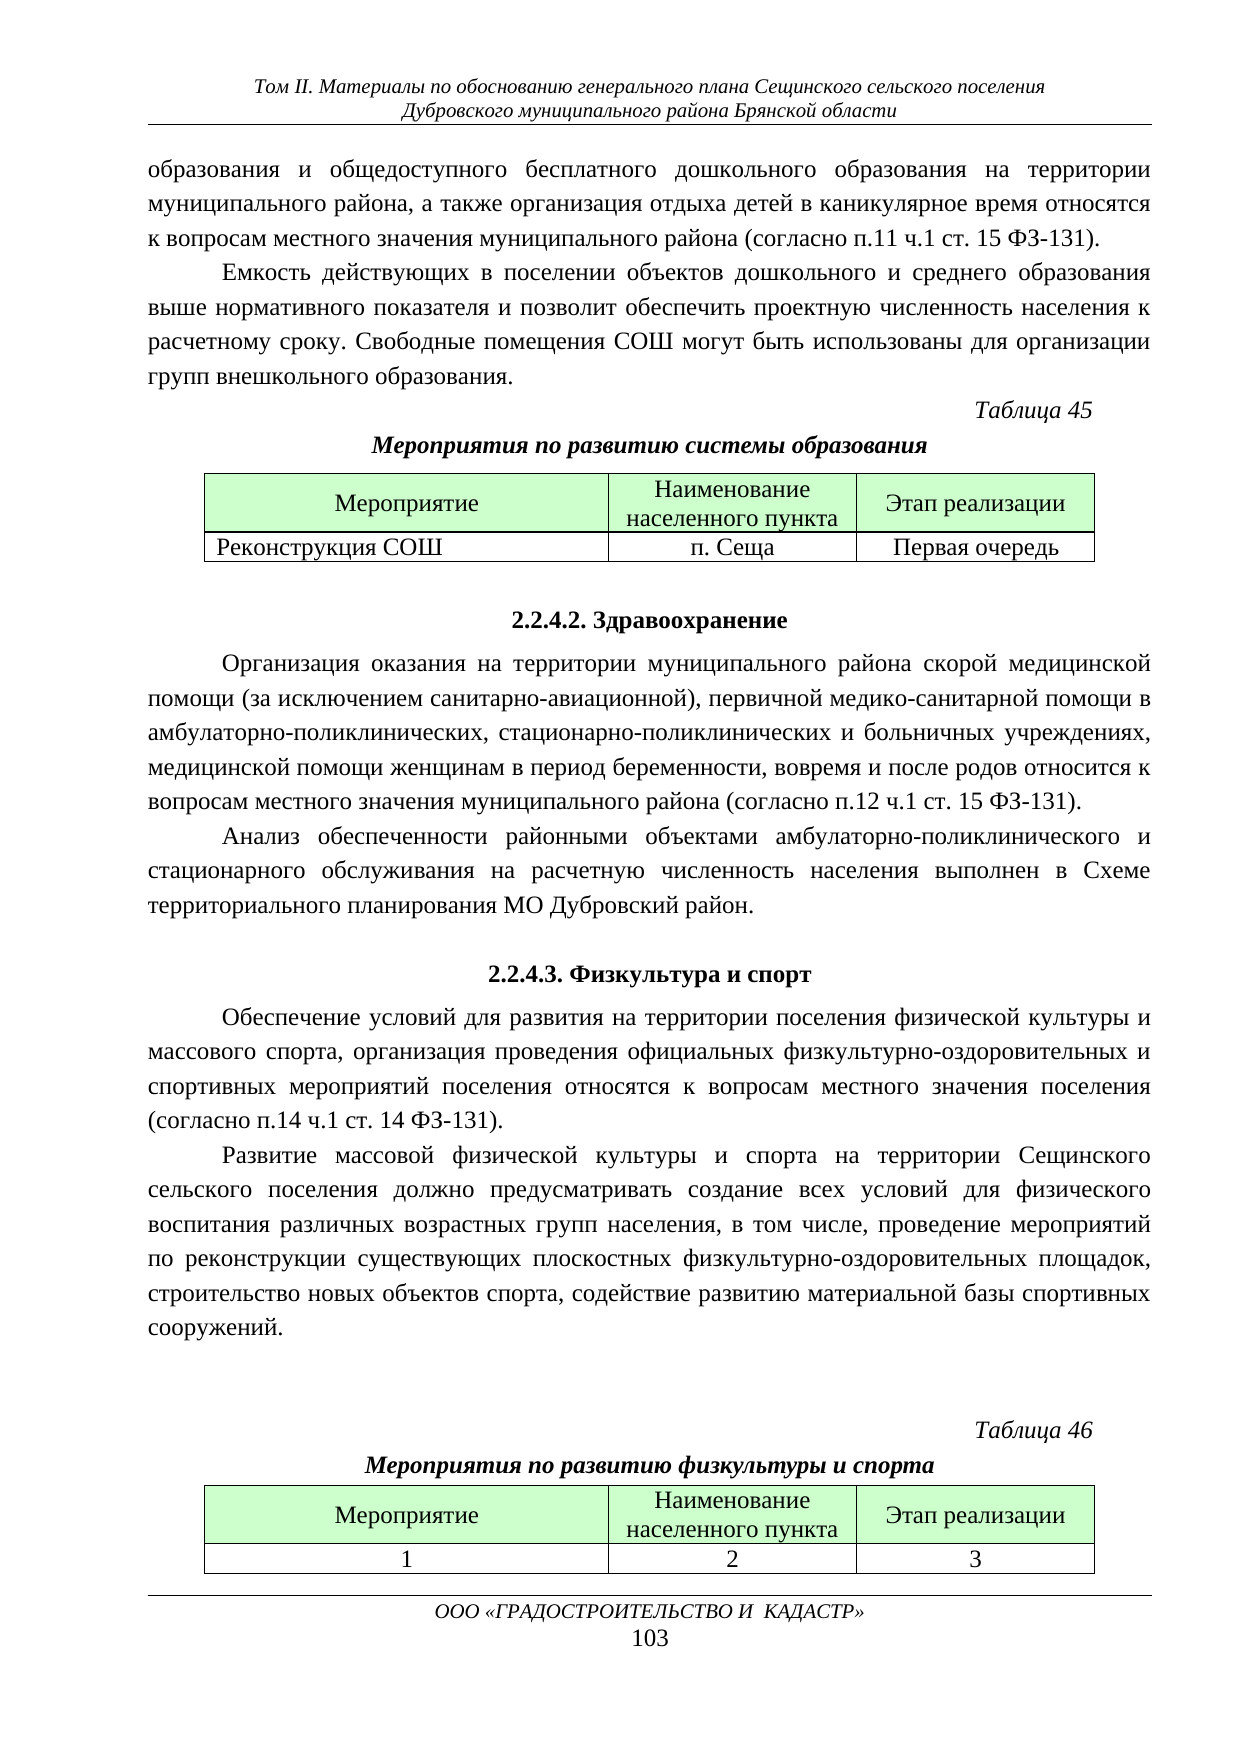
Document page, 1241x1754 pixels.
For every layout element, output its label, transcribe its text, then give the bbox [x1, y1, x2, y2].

text Обеспечение условий для развития на территории поселения физической культуры и массового спорта, организация проведения официальных физкультурно-оздоровительных и спортивных мероприятий поселения относятся к вопросам местного значения поселения (согласно п.14 ч.1 ст. 14 ФЗ-131). [148, 1002, 1152, 1134]
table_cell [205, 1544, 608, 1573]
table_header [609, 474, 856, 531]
text Анализ обеспеченности районными объектами амбулаторно-поликлинического и стационарного обслуживания на расчетную численность населения выполнен в Схеме территориального планирования МО Дубровский район. [148, 821, 1152, 918]
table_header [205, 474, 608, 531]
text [148, 154, 1152, 252]
text 2.2.4.3. Физкультура и спорт [148, 959, 1152, 987]
text Таблица 45 [148, 395, 1093, 424]
text Мероприятия по развитию физкультуры и спорта [148, 1450, 1152, 1479]
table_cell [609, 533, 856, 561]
text Мероприятия по развитию системы образования [148, 430, 1152, 458]
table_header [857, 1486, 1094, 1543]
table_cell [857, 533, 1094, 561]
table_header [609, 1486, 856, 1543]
text Таблица 46 [148, 1416, 1093, 1444]
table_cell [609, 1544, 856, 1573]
text Развитие массовой физической культуры и спорта на территории Сещинского сельского поселения должно предусматривать создание всех условий для физического воспитания различных возрастных групп населения, в том числе, проведение мероприятий по реконструкции существующих плоскостных физкультурно-оздоровительных площадок, строительство новых объектов спорта, содействие развитию материальной базы спортивных сооружений. [148, 1140, 1152, 1341]
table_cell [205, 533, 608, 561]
text Организация оказания на территории муниципального района скорой медицинской помощи (за исключением санитарно-авиационной), первичной медико-санитарной помощи в амбулаторно-поликлинических, стационарно-поликлинических и больничных учреждениях, медицинской помощи женщинам в период беременности, вовремя и после родов относится к вопросам местного значения муниципального района (согласно п.12 ч.1 ст. 15 ФЗ-131). [148, 648, 1152, 815]
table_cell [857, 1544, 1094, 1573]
text Емкость действующих в поселении объектов дошкольного и среднего образования выше нормативного показателя и позволит обеспечить проектную численность населения к расчетному сроку. Свободные помещения СОШ могут быть использованы для организации групп внешкольного образования. [148, 257, 1152, 389]
text 2.2.4.2. Здравоохранение [148, 605, 1152, 634]
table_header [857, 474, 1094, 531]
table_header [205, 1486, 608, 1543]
